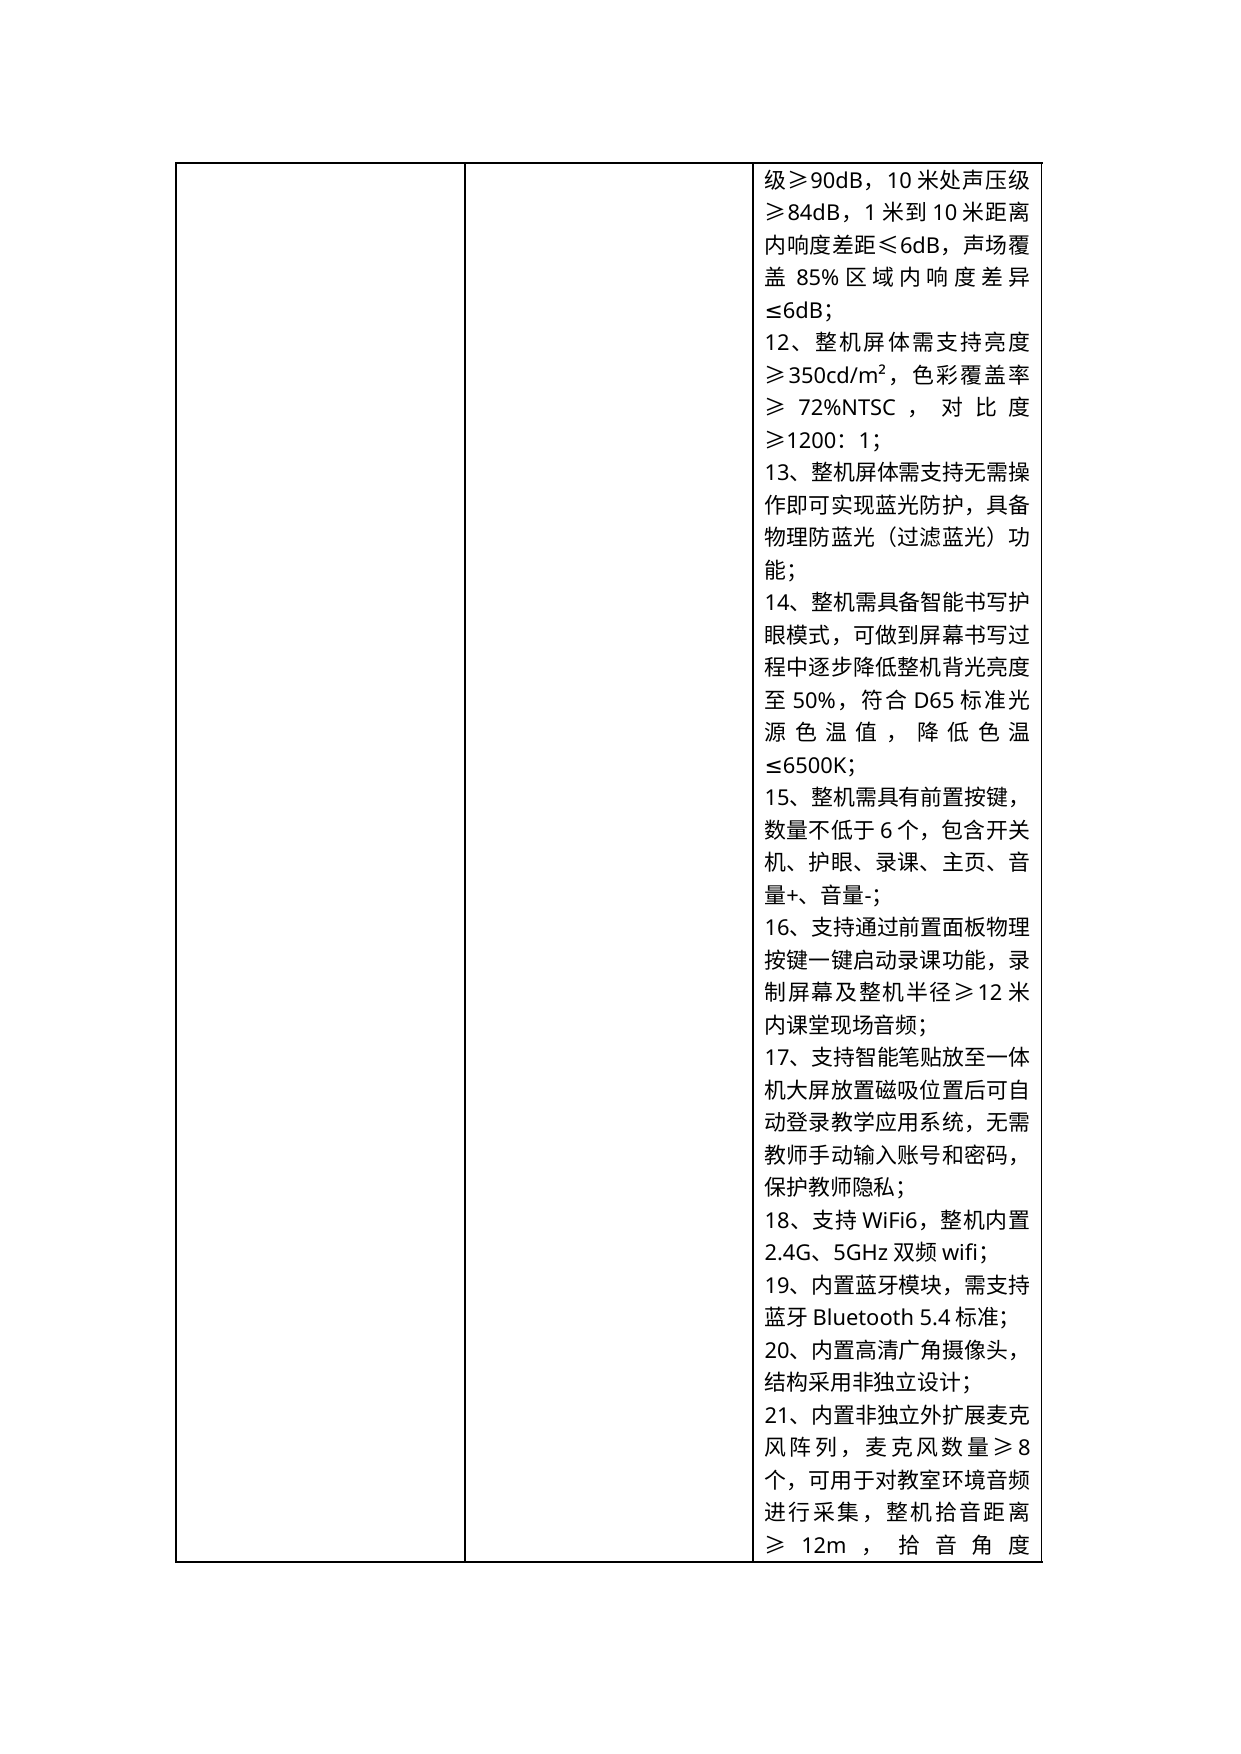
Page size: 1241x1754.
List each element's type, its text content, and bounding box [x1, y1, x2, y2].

table_cell 1 [177, 164, 464, 1561]
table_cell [754, 164, 1041, 1561]
table_cell [466, 164, 752, 1561]
